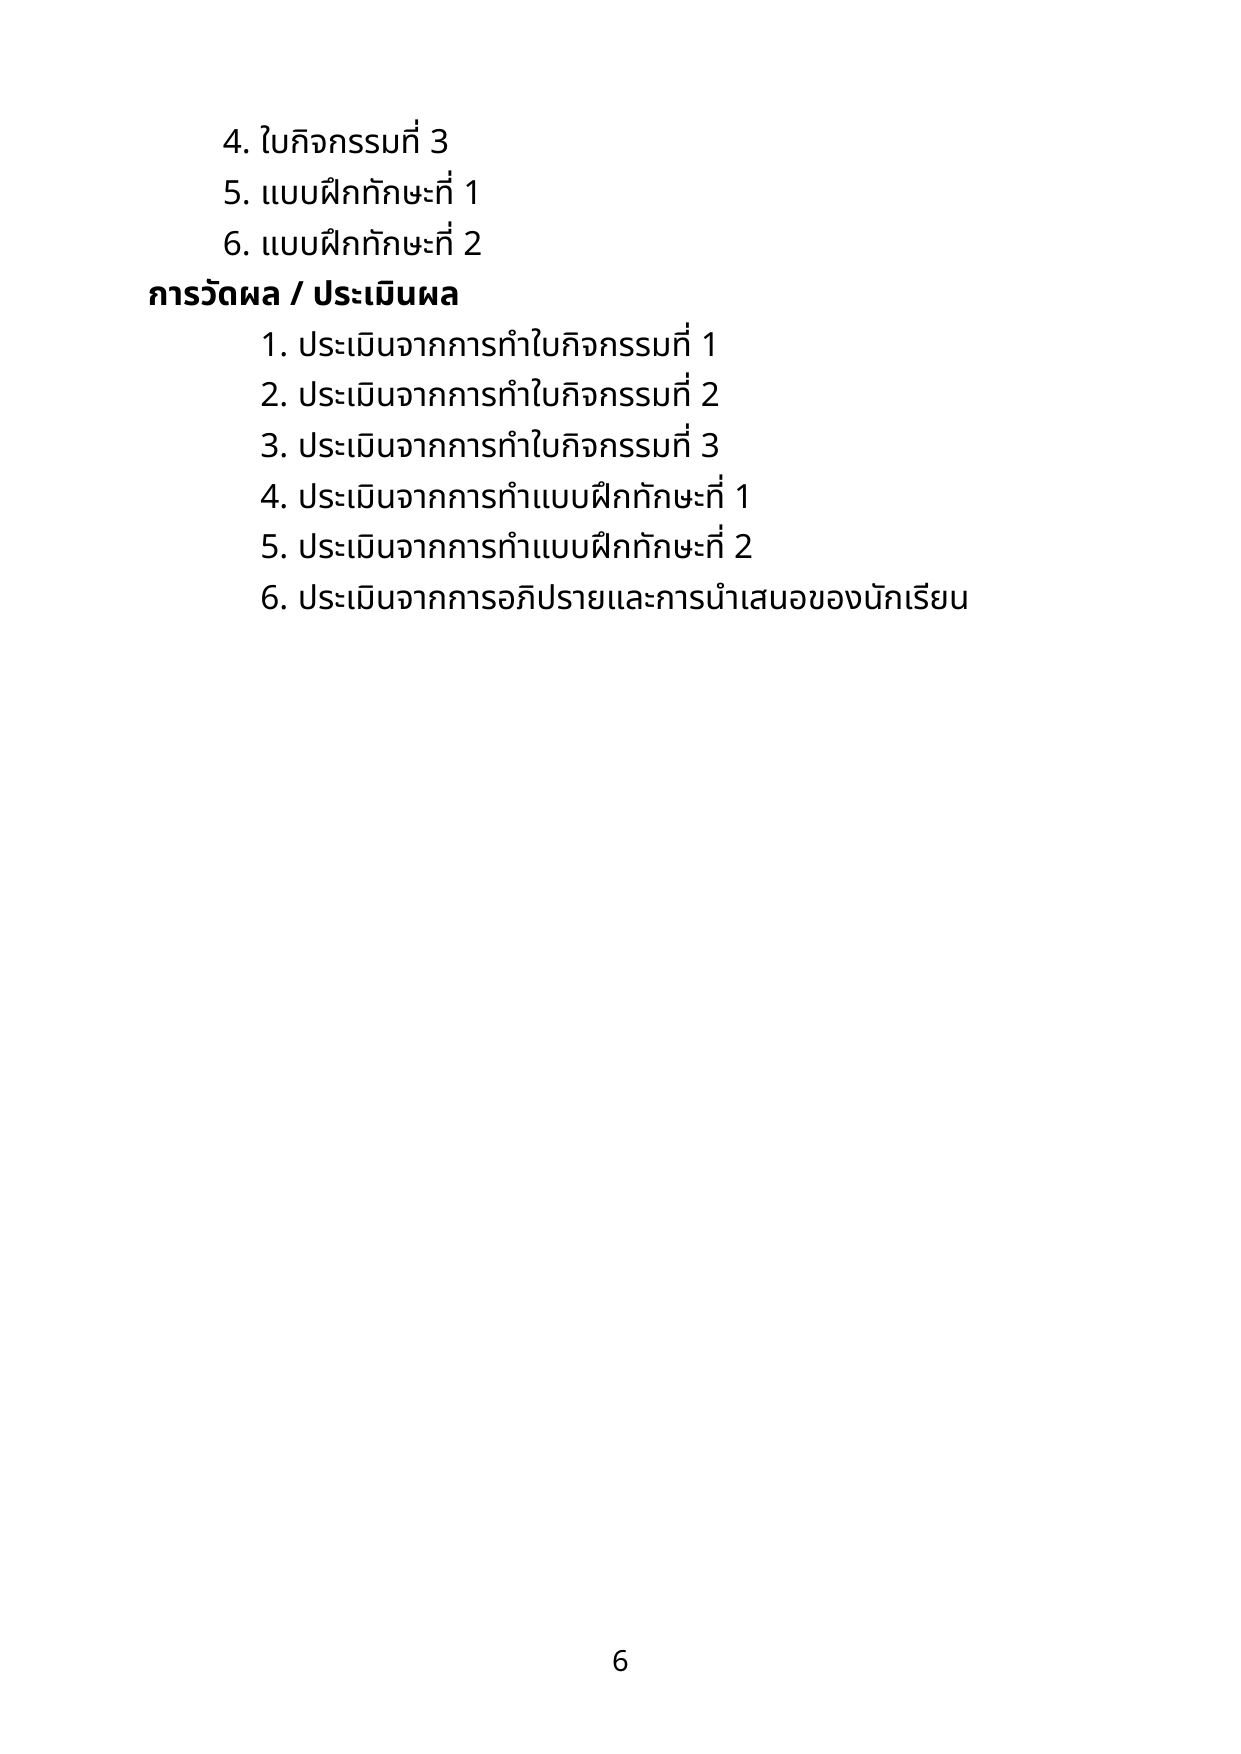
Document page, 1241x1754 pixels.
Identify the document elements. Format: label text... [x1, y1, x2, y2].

text การวัดผล / ประเมินผล [148, 270, 1092, 321]
list ประเมินจากการทำใบกิจกรรมที่ 2 [260, 371, 1092, 422]
list ใบกิจกรรมที่ 3 [223, 118, 1092, 169]
list ประเมินจากการทำแบบฝึกทักษะที่ 2 [260, 523, 1092, 574]
list แบบฝึกทักษะที่ 2 [223, 219, 1092, 270]
list แบบฝึกทักษะที่ 1 [223, 169, 1092, 219]
list ประเมินจากการทำใบกิจกรรมที่ 3 [260, 422, 1092, 472]
list ประเมินจากการทำแบบฝึกทักษะที่ 1 [260, 472, 1092, 523]
list ประเมินจากการอภิปรายและการนำเสนอของนักเรียน [260, 574, 1092, 624]
list ประเมินจากการทำใบกิจกรรมที่ 1 [260, 321, 1092, 371]
